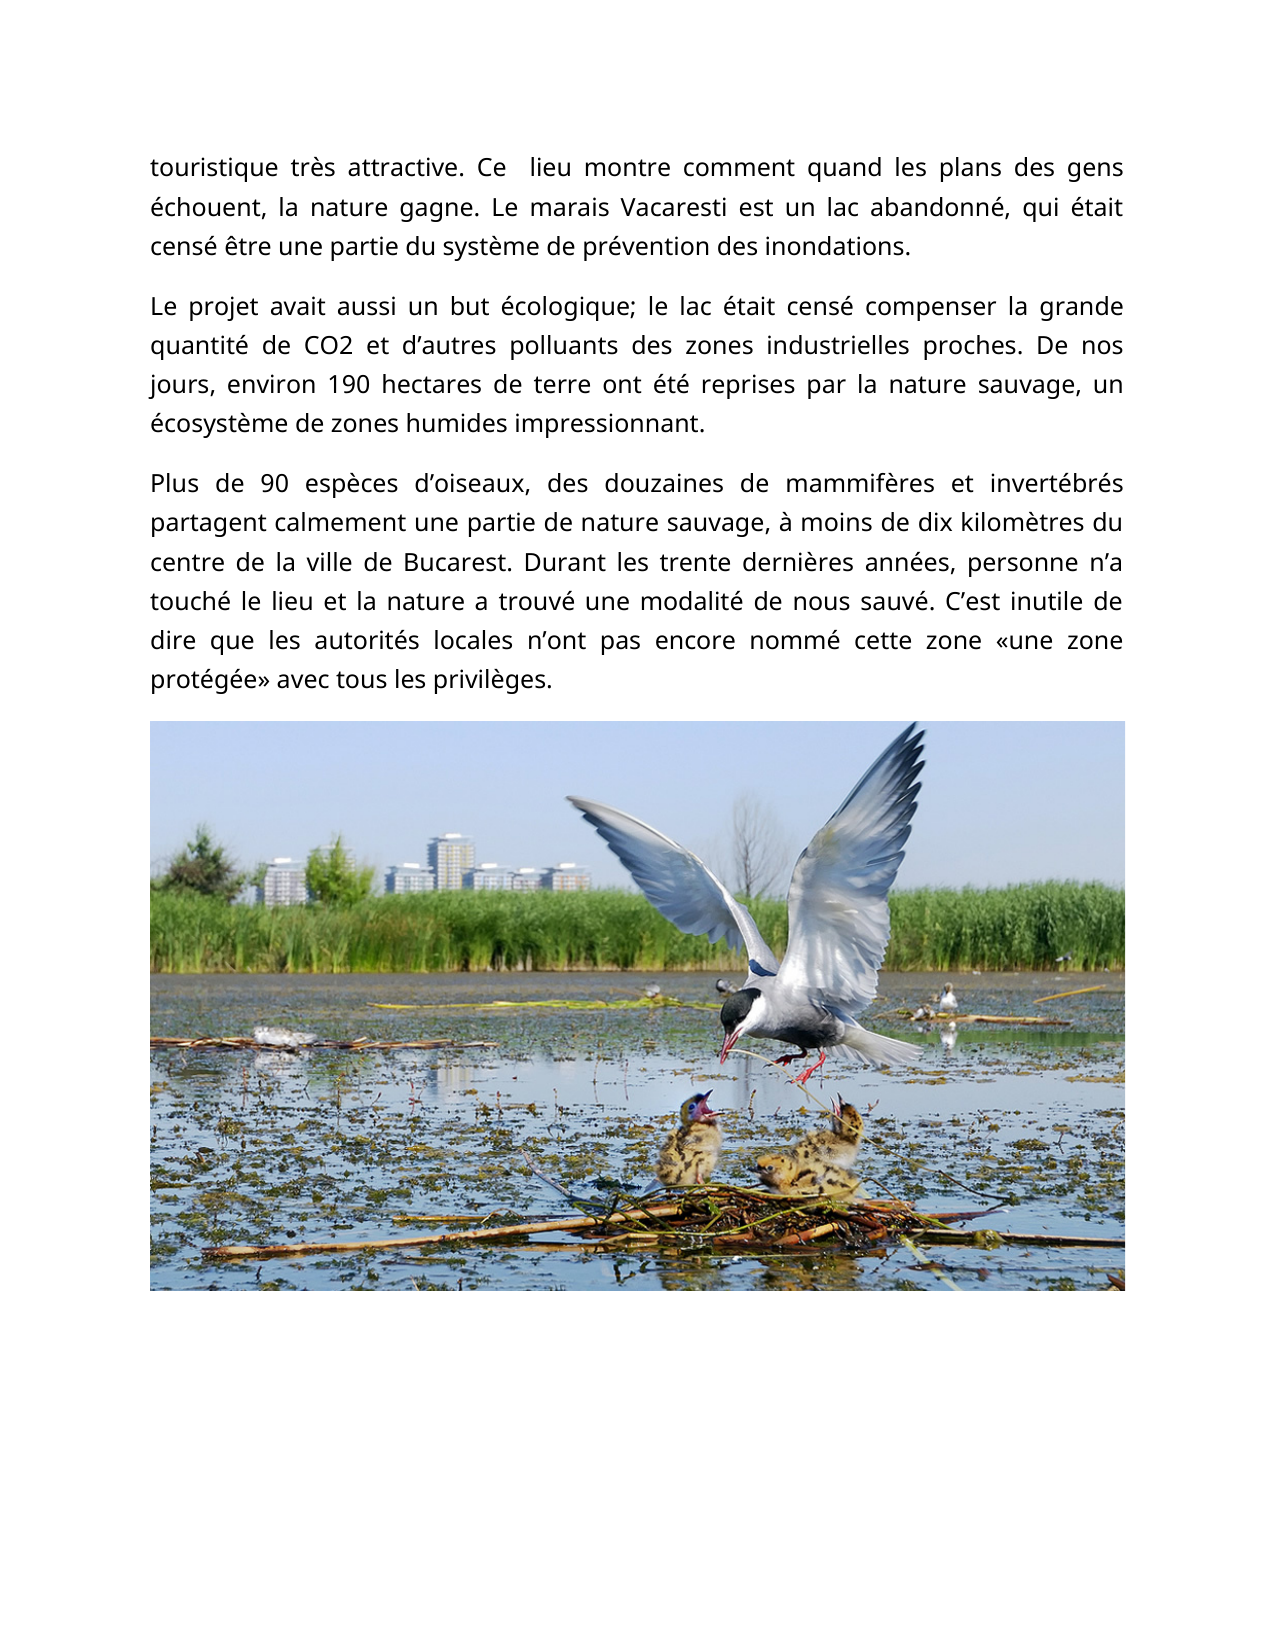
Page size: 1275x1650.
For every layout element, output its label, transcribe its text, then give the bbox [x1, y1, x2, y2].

text Le projet avait aussi un but écologique; le lac était censé compenser la grande quantité de CO2 et d’autres polluants des zones industrielles proches. De nos jours, environ 190 hectares de terre ont été reprises par la nature sauvage, un écosystème de zones humides impressionnant. [150, 288, 1125, 440]
text Plus de 90 espèces d’oiseaux, des douzaines de mammifères et invertébrés partagent calmement une partie de nature sauvage, à moins de dix kilomètres du centre de la ville de Bucarest. Durant les trente dernières années, personne n’a touché le lieu et la nature a trouvé une modalité de nous sauvé. C’est inutile de dire que les autorités locales n’ont pas encore nommé cette zone «une zone protégée» avec tous les privilèges. [150, 466, 1125, 696]
picture [150, 721, 1125, 1291]
